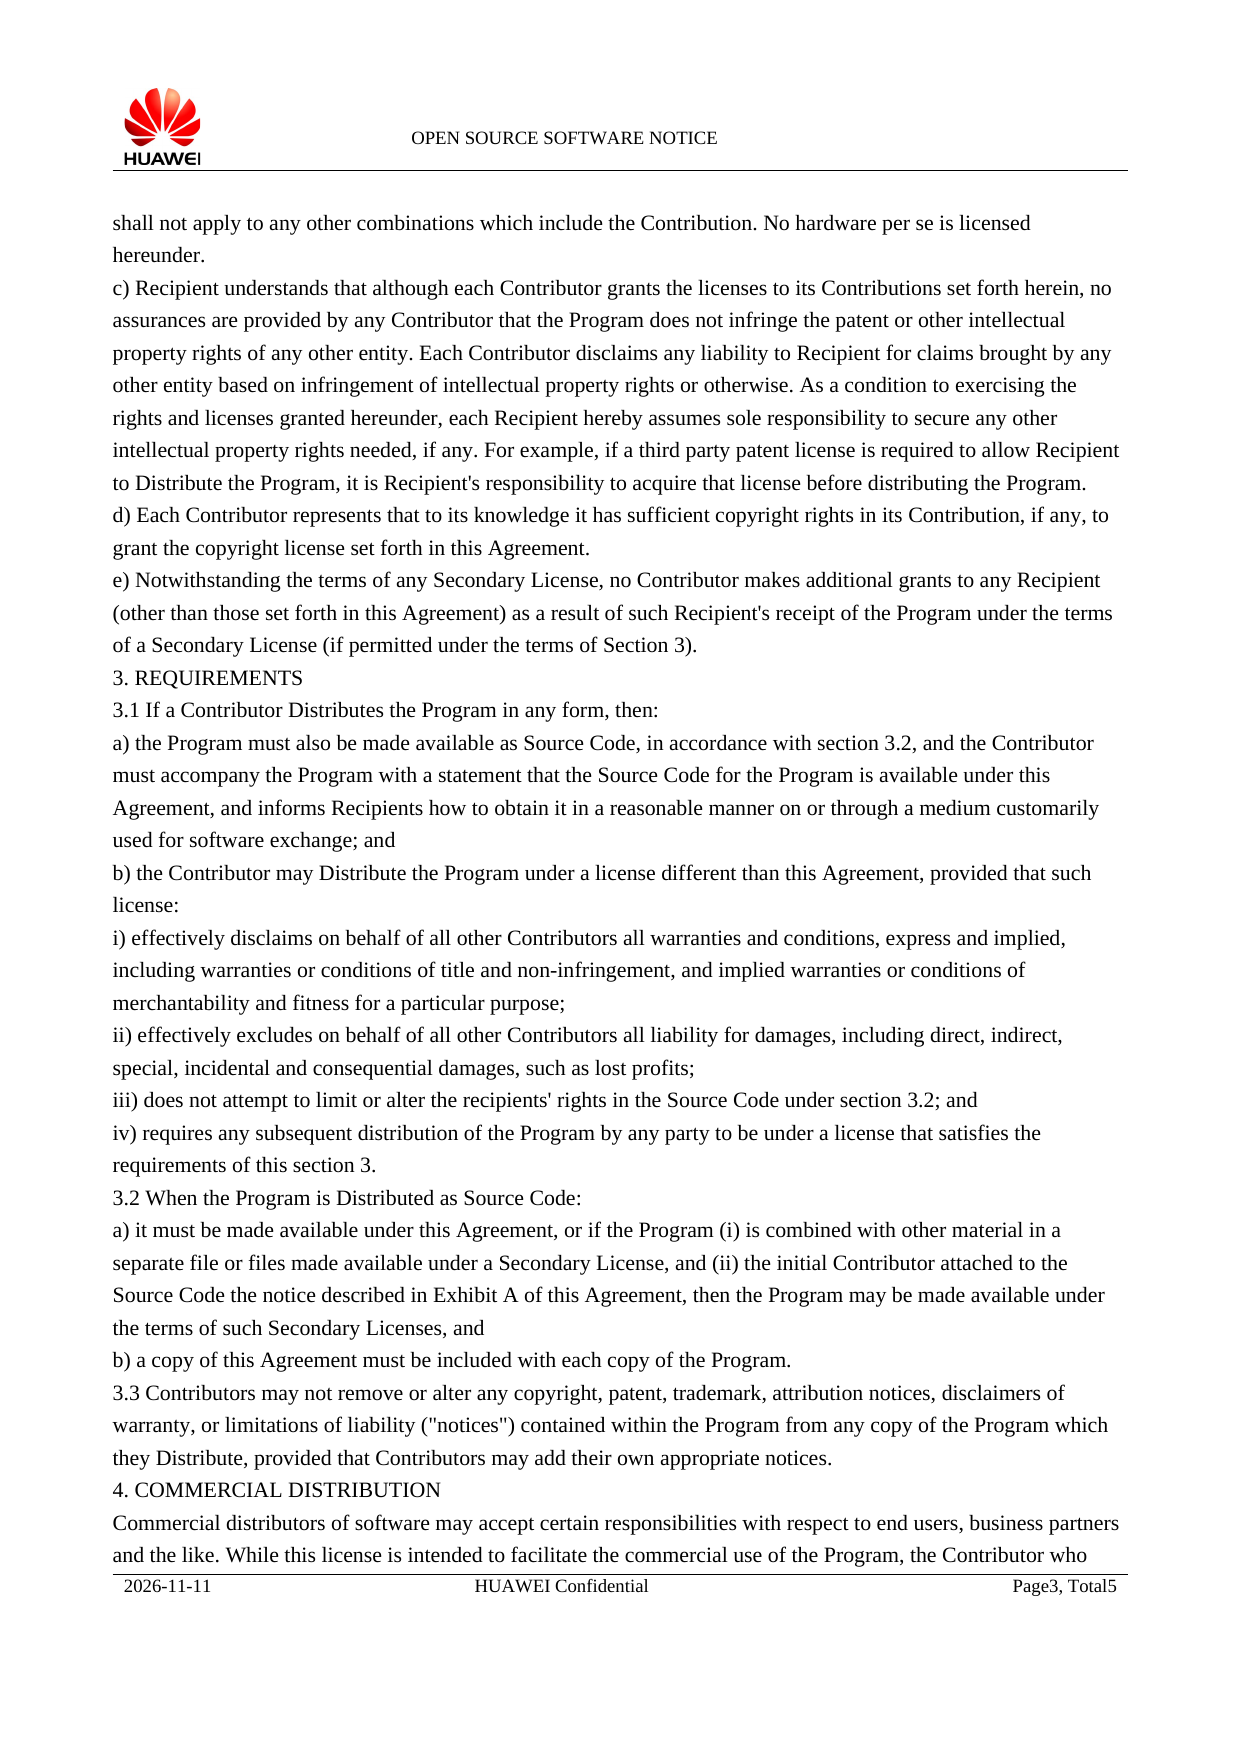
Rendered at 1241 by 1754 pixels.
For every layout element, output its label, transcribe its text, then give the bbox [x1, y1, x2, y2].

picture [124, 88, 201, 165]
